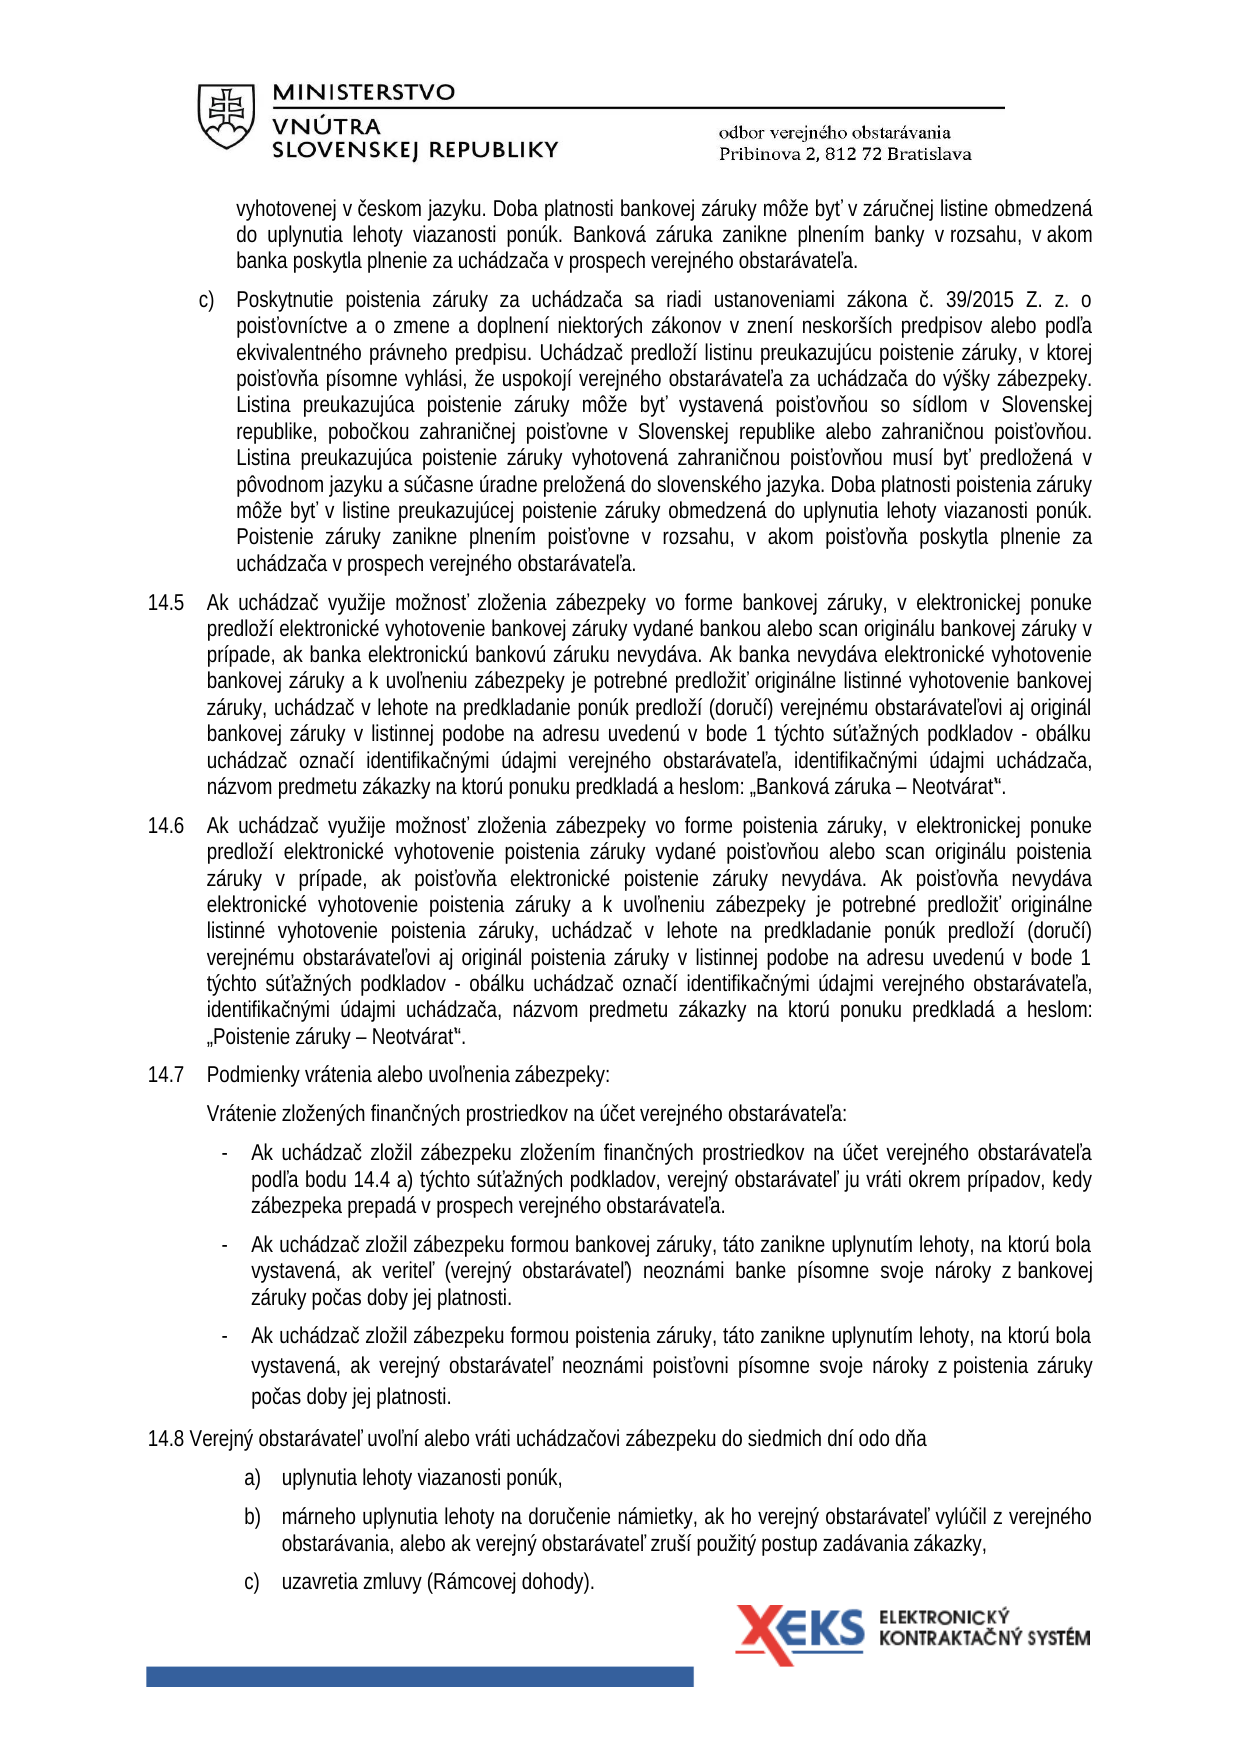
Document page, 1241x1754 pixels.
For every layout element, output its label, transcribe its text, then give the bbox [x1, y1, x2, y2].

list Ak uchádzač zložil zábezpeku formou bankovej záruky, táto zanikne uplynutím lehoty, na ktorú bola vystavená, ak veriteľ (verejný obstarávateľ) neoznámi banke písomne svoje nároky z bankovej záruky počas doby jej platnosti. [221, 1231, 1093, 1310]
title Ak uchádzač využije možnosť zloženia zábezpeky vo forme poistenia záruky, v elektronickej ponuke predloží elektronické vyhotovenie poistenia záruky vydané poisťovňou alebo scan originálu poistenia záruky v prípade, ak poisťovňa elektronické poistenie záruky nevydáva. Ak poisťovňa nevydáva elektronické vyhotovenie poistenia záruky a k uvoľneniu zábezpeky je potrebné predložiť originálne listinné vyhotovenie poistenia záruky, uchádzač v lehote na predkladanie ponúk predloží (doručí) verejnému obstarávateľovi aj originál poistenia záruky v listinnej podobe na adresu uvedenú v bode 1 týchto súťažných podkladov - obálku uchádzač označí identifikačnými údajmi verejného obstarávateľa, identifikačnými údajmi uchádzača, názvom predmetu zákazky na ktorú ponuku predkladá a heslom: „Poistenie záruky – Neotvárať“. [148, 812, 1093, 1049]
title Ak uchádzač zložil zábezpeku formou poistenia záruky, táto zanikne uplynutím lehoty, na ktorú bola vystavená, ak verejný obstarávateľ neoznámi poisťovni písomne svoje nároky z poistenia záruky počas doby jej platnosti. [221, 1322, 1093, 1409]
text 14.8 Verejný obstarávateľ uvoľní alebo vráti uchádzačovi zábezpeku do siedmich dní odo dňa [148, 1425, 1093, 1452]
list Ak uchádzač využije možnosť zloženia zábezpeky vo forme bankovej záruky, v elektronickej ponuke predloží elektronické vyhotovenie bankovej záruky vydané bankou alebo scan originálu bankovej záruky v prípade, ak banka elektronickú bankovú záruku nevydáva. Ak banka nevydáva elektronické vyhotovenie bankovej záruky a k uvoľneniu zábezpeky je potrebné predložiť originálne listinné vyhotovenie bankovej záruky, uchádzač v lehote na predkladanie ponúk predloží (doručí) verejnému obstarávateľovi aj originál bankovej záruky v listinnej podobe na adresu uvedenú v bode 1 týchto súťažných podkladov - obálku uchádzač označí identifikačnými údajmi verejného obstarávateľa, identifikačnými údajmi uchádzača, názvom predmetu zákazky na ktorú ponuku predkladá a heslom: „Banková záruka – Neotvárať“. [148, 588, 1093, 799]
picture [146, 1605, 1090, 1687]
list uzavretia zmluvy (Rámcovej dohody). [244, 1568, 1093, 1595]
picture [147, 73, 1093, 170]
list Ak uchádzač zložil zábezpeku zložením finančných prostriedkov na účet verejného obstarávateľa podľa bodu 14.4 a) týchto súťažných podkladov, verejný obstarávateľ ju vráti okrem prípadov, kedy zábezpeka prepadá v prospech verejného obstarávateľa. [221, 1139, 1093, 1218]
list Poskytnutie poistenia záruky za uchádzača sa riadi ustanoveniami zákona č. 39/2015 Z. z. o poisťovníctve a o zmene a doplnení niektorých zákonov v znení neskorších predpisov alebo podľa ekvivalentného právneho predpisu. Uchádzač predloží listinu preukazujúcu poistenie záruky, v ktorej poisťovňa písomne vyhlási, že uspokojí verejného obstarávateľa za uchádzača do výšky zábezpeky. Listina preukazujúca poistenie záruky môže byť vystavená poisťovňou so sídlom v Slovenskej republike, pobočkou zahraničnej poisťovne v Slovenskej republike alebo zahraničnou poisťovňou. Listina preukazujúca poistenie záruky vyhotovená zahraničnou poisťovňou musí byť predložená v pôvodnom jazyku a súčasne úradne preložená do slovenského jazyka. Doba platnosti poistenia záruky môže byť v listine preukazujúcej poistenie záruky obmedzená do uplynutia lehoty viazanosti ponúk. Poistenie záruky zanikne plnením poisťovne v rozsahu, v akom poisťovňa poskytla plnenie za uchádzača v prospech verejného obstarávateľa. [199, 286, 1093, 576]
list márneho uplynutia lehoty na doručenie námietky, ak ho verejný obstarávateľ vylúčil z verejného obstarávania, alebo ak verejný obstarávateľ zruší použitý postup zadávania zákazky, [244, 1503, 1093, 1556]
list Podmienky vrátenia alebo uvoľnenia zábezpeky: [148, 1061, 1093, 1088]
text Vrátenie zložených finančných prostriedkov na účet verejného obstarávateľa: [207, 1100, 1093, 1127]
list uplynutia lehoty viazanosti ponúk, [244, 1464, 1093, 1491]
